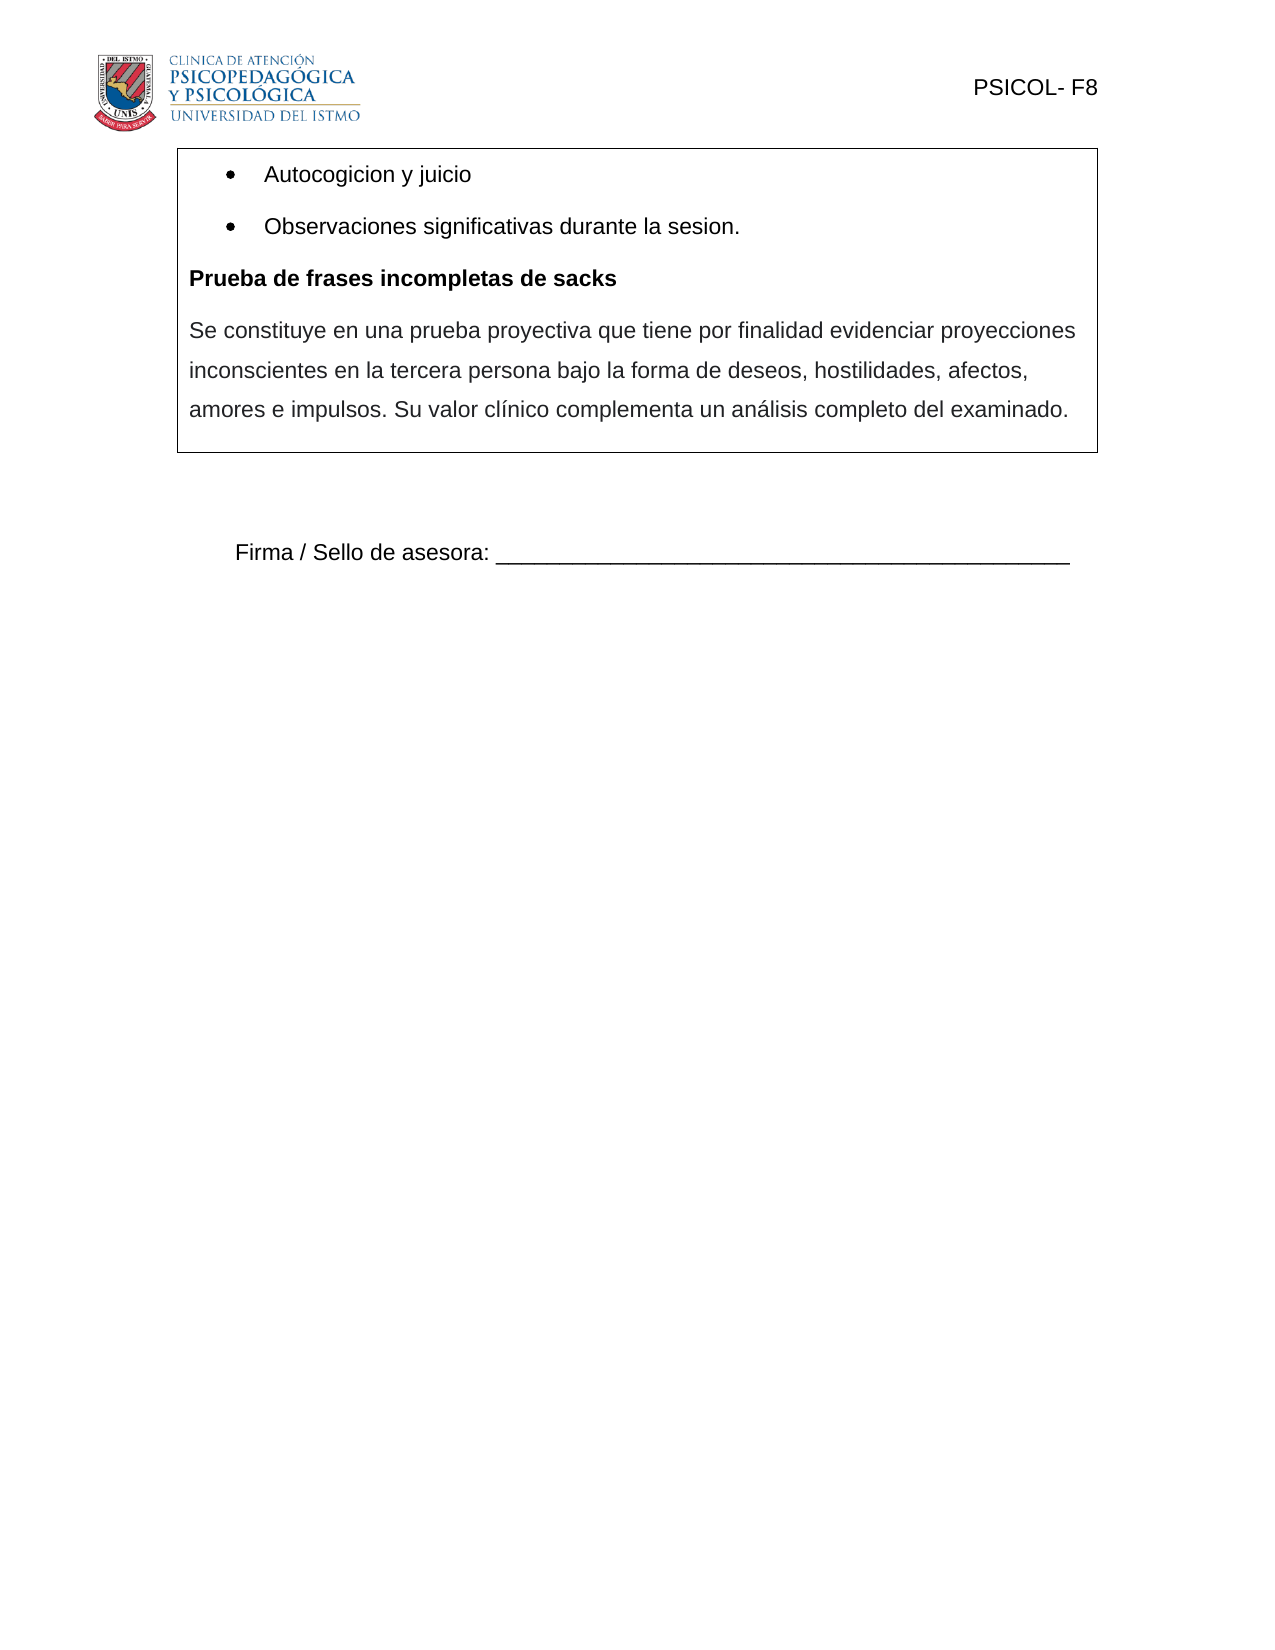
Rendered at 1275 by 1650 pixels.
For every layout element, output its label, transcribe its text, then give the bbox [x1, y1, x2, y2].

picture [42, 25, 422, 166]
text Firma / Sello de asesora: _____________________________________________ [177, 539, 1127, 565]
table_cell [178, 149, 1097, 452]
